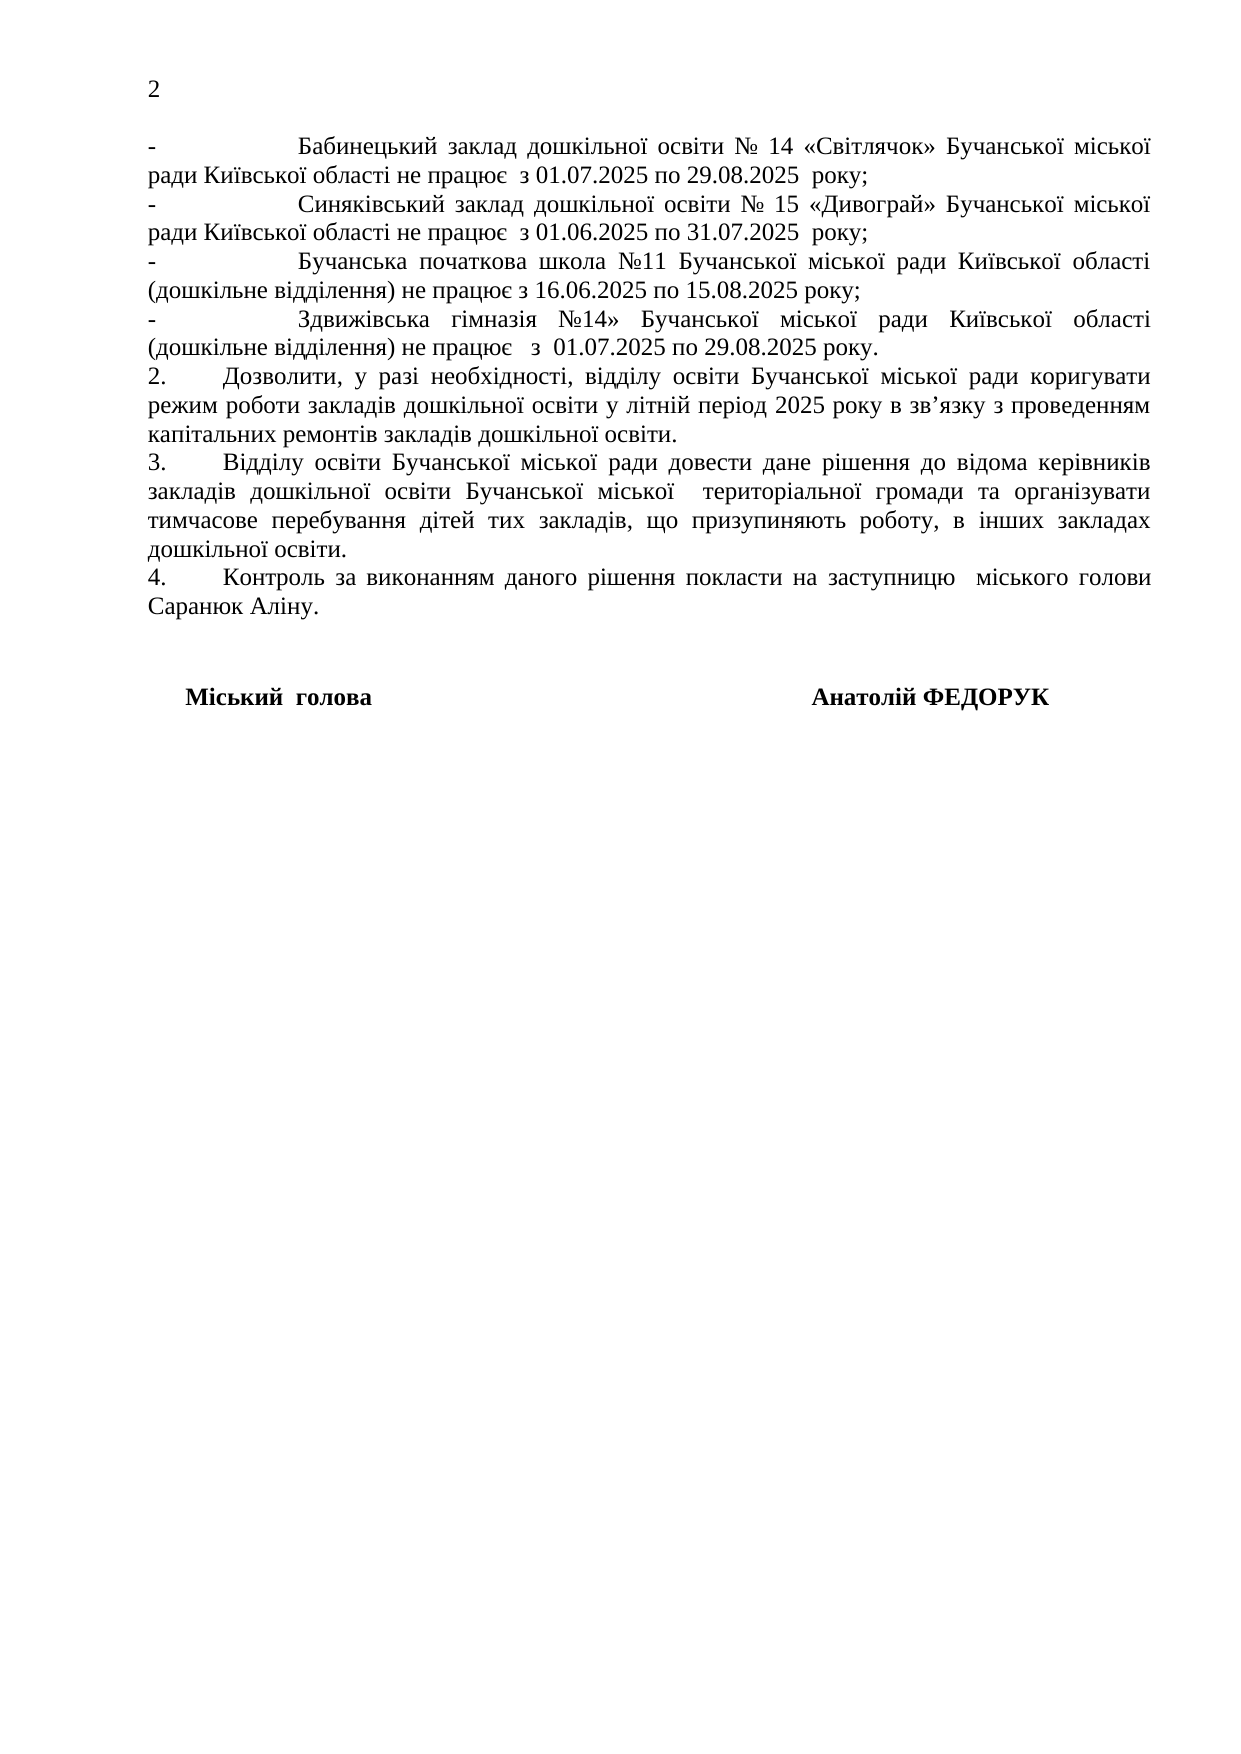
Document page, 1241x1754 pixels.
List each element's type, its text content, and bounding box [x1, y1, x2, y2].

list Контроль за виконанням даного рішення покласти на заступницю міського голови Саранюк Аліну. [148, 562, 1152, 620]
text Міський голова Анатолій ФЕДОРУК [148, 682, 1152, 711]
list Здвижівська гімназія №14» Бучанської міської ради Київської області (дошкільне відділення) не працює з 01.07.2025 по 29.08.2025 року. [148, 304, 1152, 361]
list Відділу освіти Бучанської міської ради довести дане рішення до відома керівників закладів дошкільної освіти Бучанської міської територіальної громади та організувати тимчасове перебування дітей тих закладів, що призупиняють роботу, в інших закладах дошкільної освіти. [148, 447, 1152, 562]
list Бучанська початкова школа №11 Бучанської міської ради Київської області (дошкільне відділення) не працює з 16.06.2025 по 15.08.2025 року; [148, 246, 1152, 304]
list Бабинецький заклад дошкільної освіти № 14 «Світлячок» Бучанської міської ради Київської області не працює з 01.07.2025 по 29.08.2025 року; [148, 131, 1152, 189]
list Синяківський заклад дошкільної освіти № 15 «Дивограй» Бучанської міської ради Київської області не працює з 01.06.2025 по 31.07.2025 року; [148, 189, 1152, 246]
list Дозволити, у разі необхідності, відділу освіти Бучанської міської ради коригувати режим роботи закладів дошкільної освіти у літній період 2025 року в зв’язку з проведенням капітальних ремонтів закладів дошкільної освіти. [148, 361, 1152, 447]
